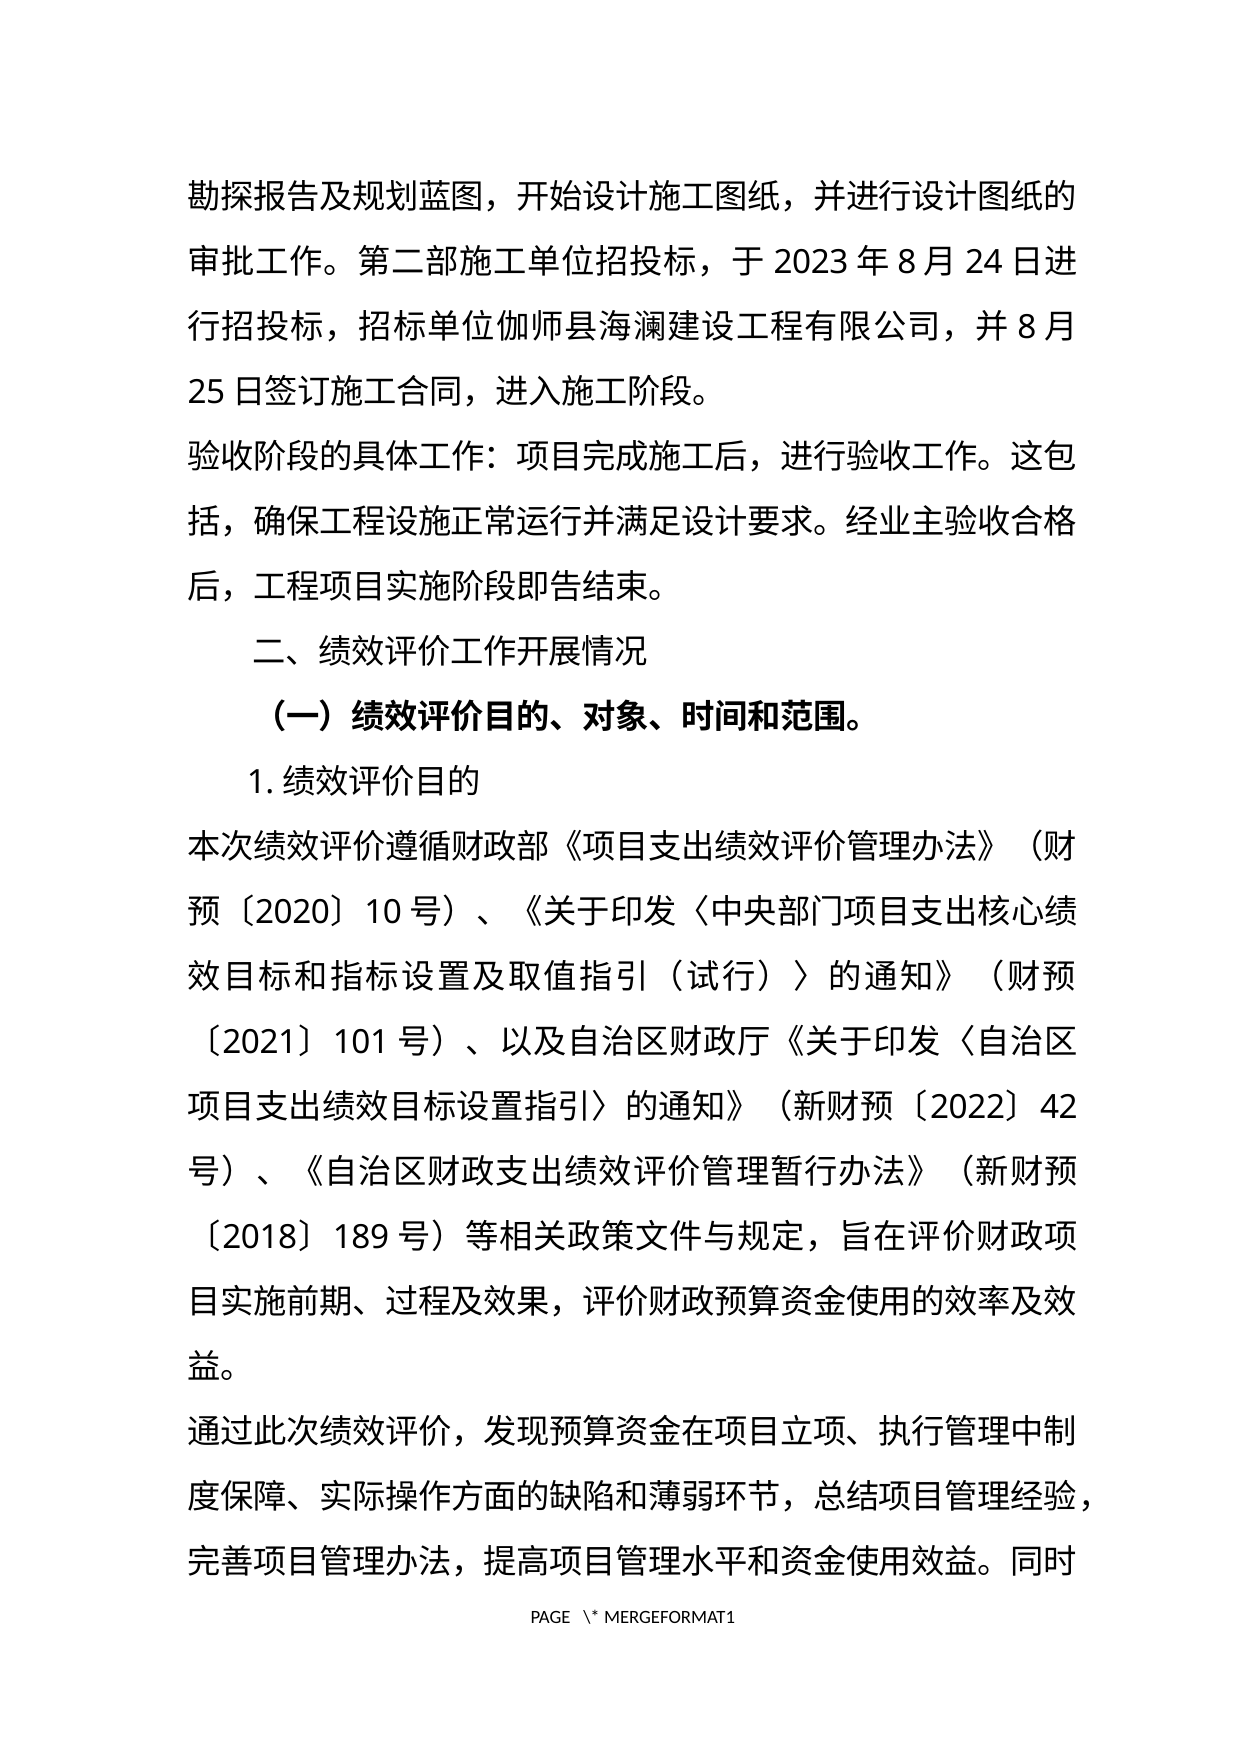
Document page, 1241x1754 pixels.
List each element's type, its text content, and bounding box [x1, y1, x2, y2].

text （一）绩效评价目的、对象、时间和范围。 [187, 682, 1078, 747]
text 二、绩效评价工作开展情况 [187, 617, 1078, 682]
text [187, 747, 1078, 1592]
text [187, 162, 1078, 617]
